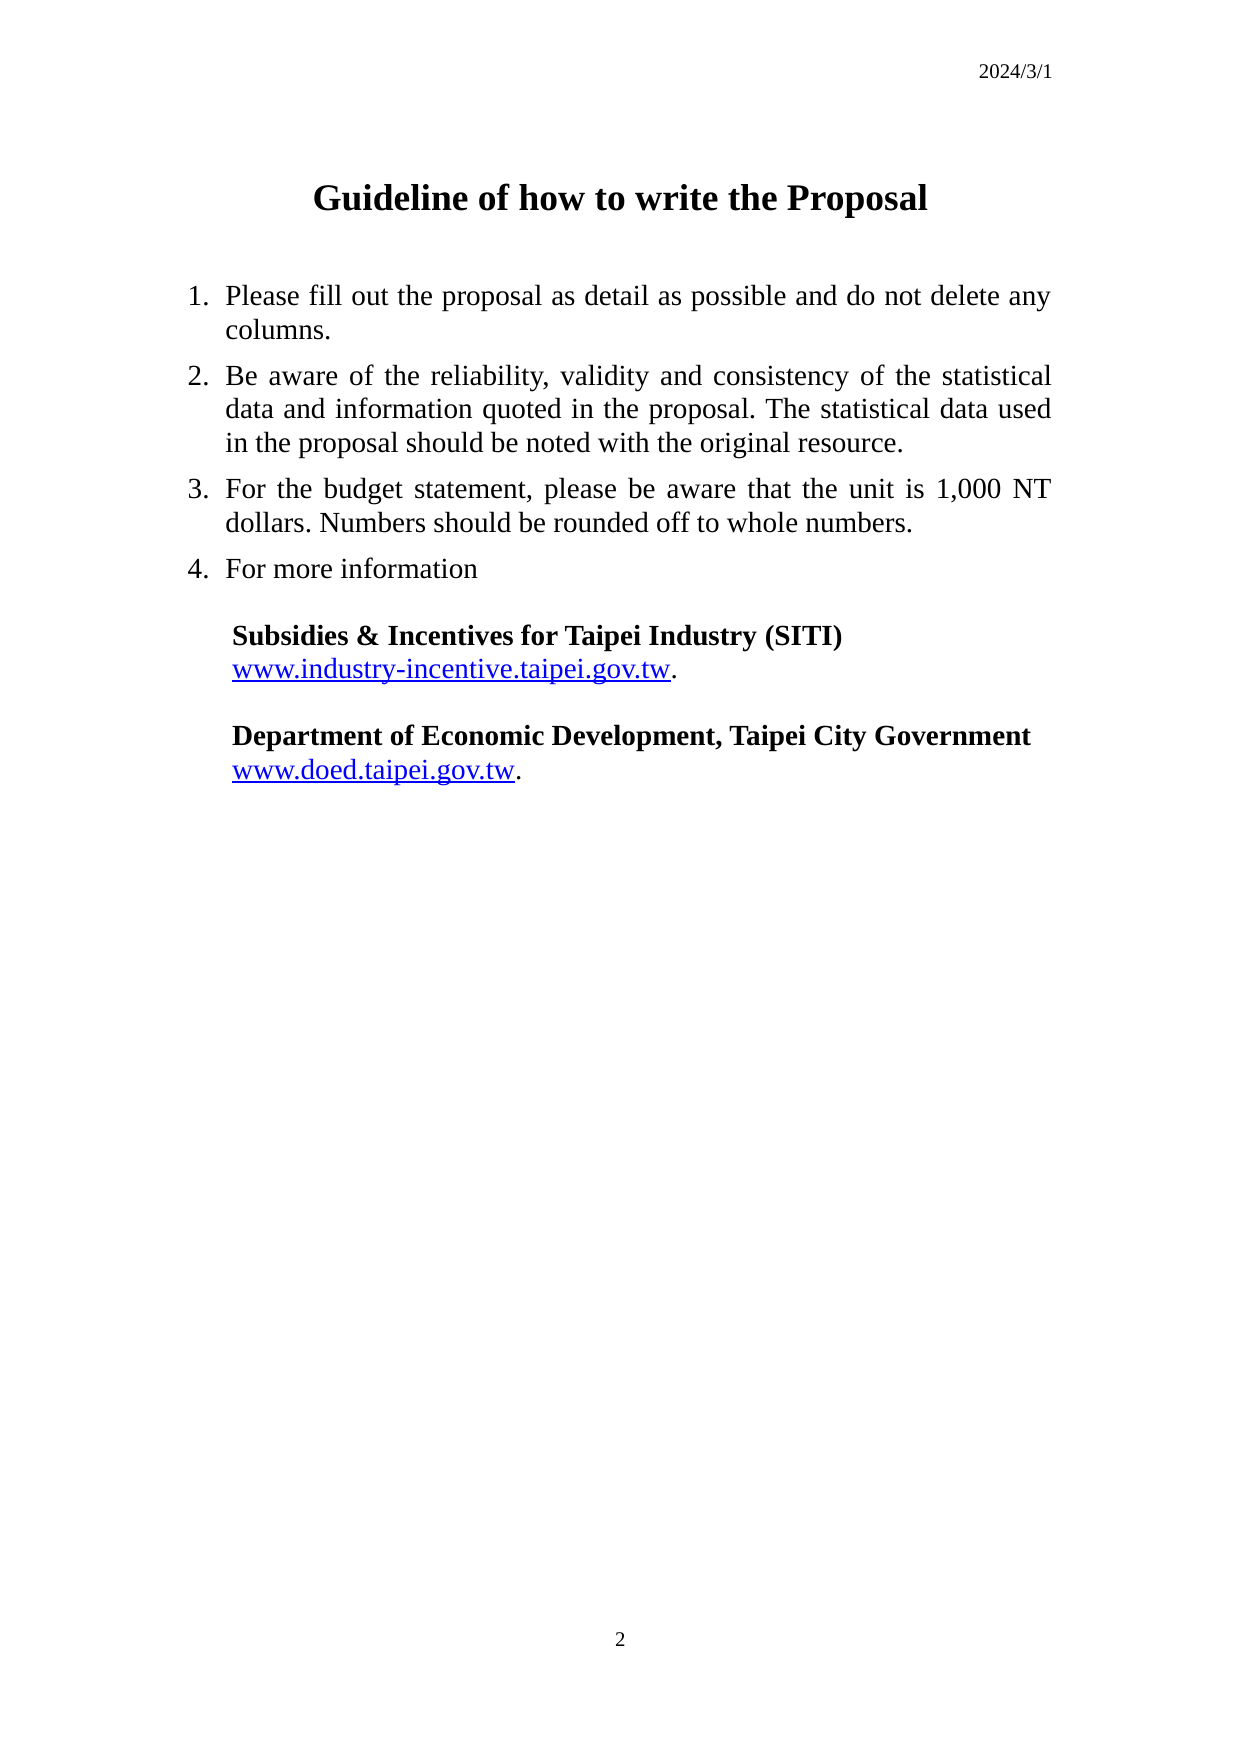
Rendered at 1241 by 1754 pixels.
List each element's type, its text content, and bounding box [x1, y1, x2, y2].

text Department of Economic Development, Taipei City Government [232, 718, 1053, 752]
list Please fill out the proposal as detail as possible and do not delete any columns. [187, 278, 1053, 346]
list Be aware of the reliability, validity and consistency of the statistical data and information quoted in the proposal. The statistical data used in the proposal should be noted with the original resource. [187, 358, 1053, 459]
list For more information [187, 551, 1053, 584]
list For the budget statement, please be aware that the unit is 1,000 NT dollars. Numbers should be rounded off to whole numbers. [187, 471, 1053, 538]
text www.doed.taipei.gov.tw. [232, 752, 1053, 786]
text Guideline of how to write the Proposal [187, 175, 1053, 218]
text www.industry-incentive.taipei.gov.tw. [232, 651, 1053, 685]
text Subsidies & Incentives for Taipei Industry (SITI) [232, 618, 1053, 651]
